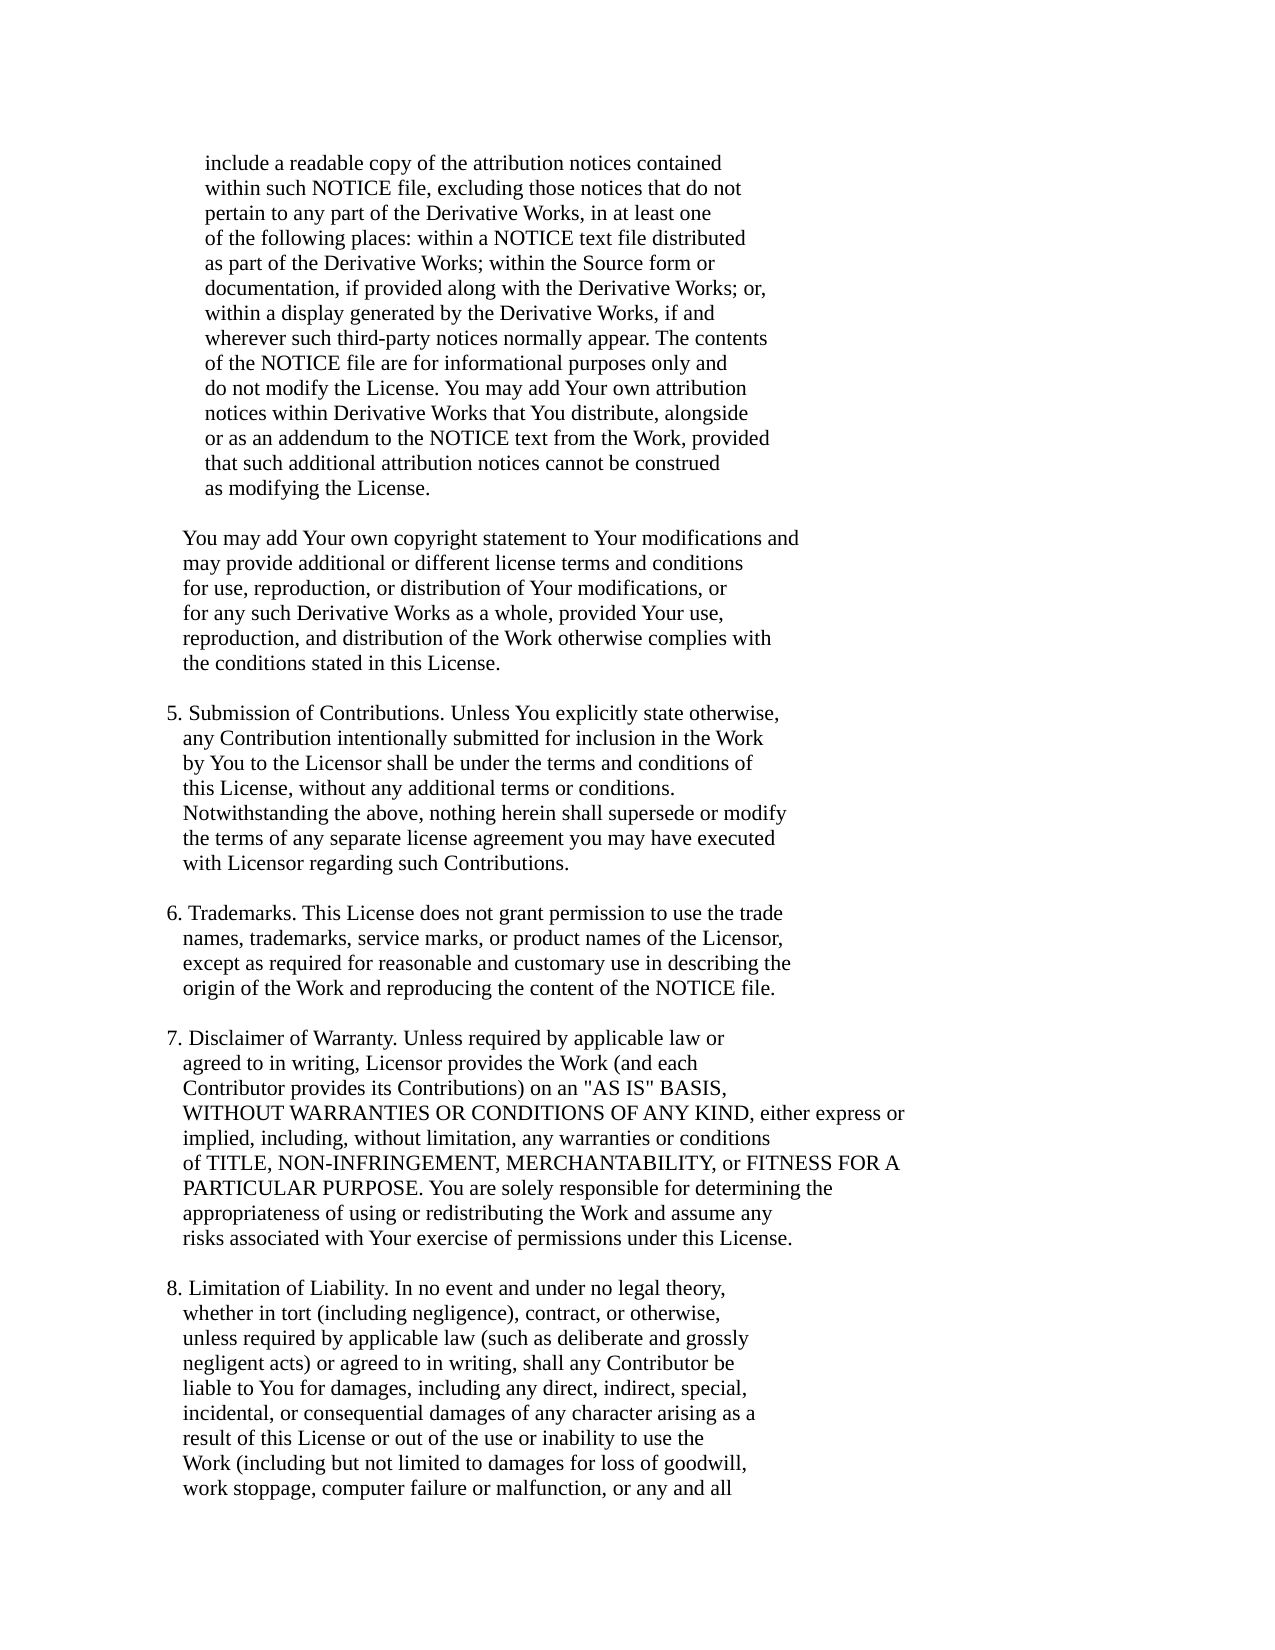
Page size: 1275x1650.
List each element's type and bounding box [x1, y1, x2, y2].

text [150, 150, 1125, 1500]
